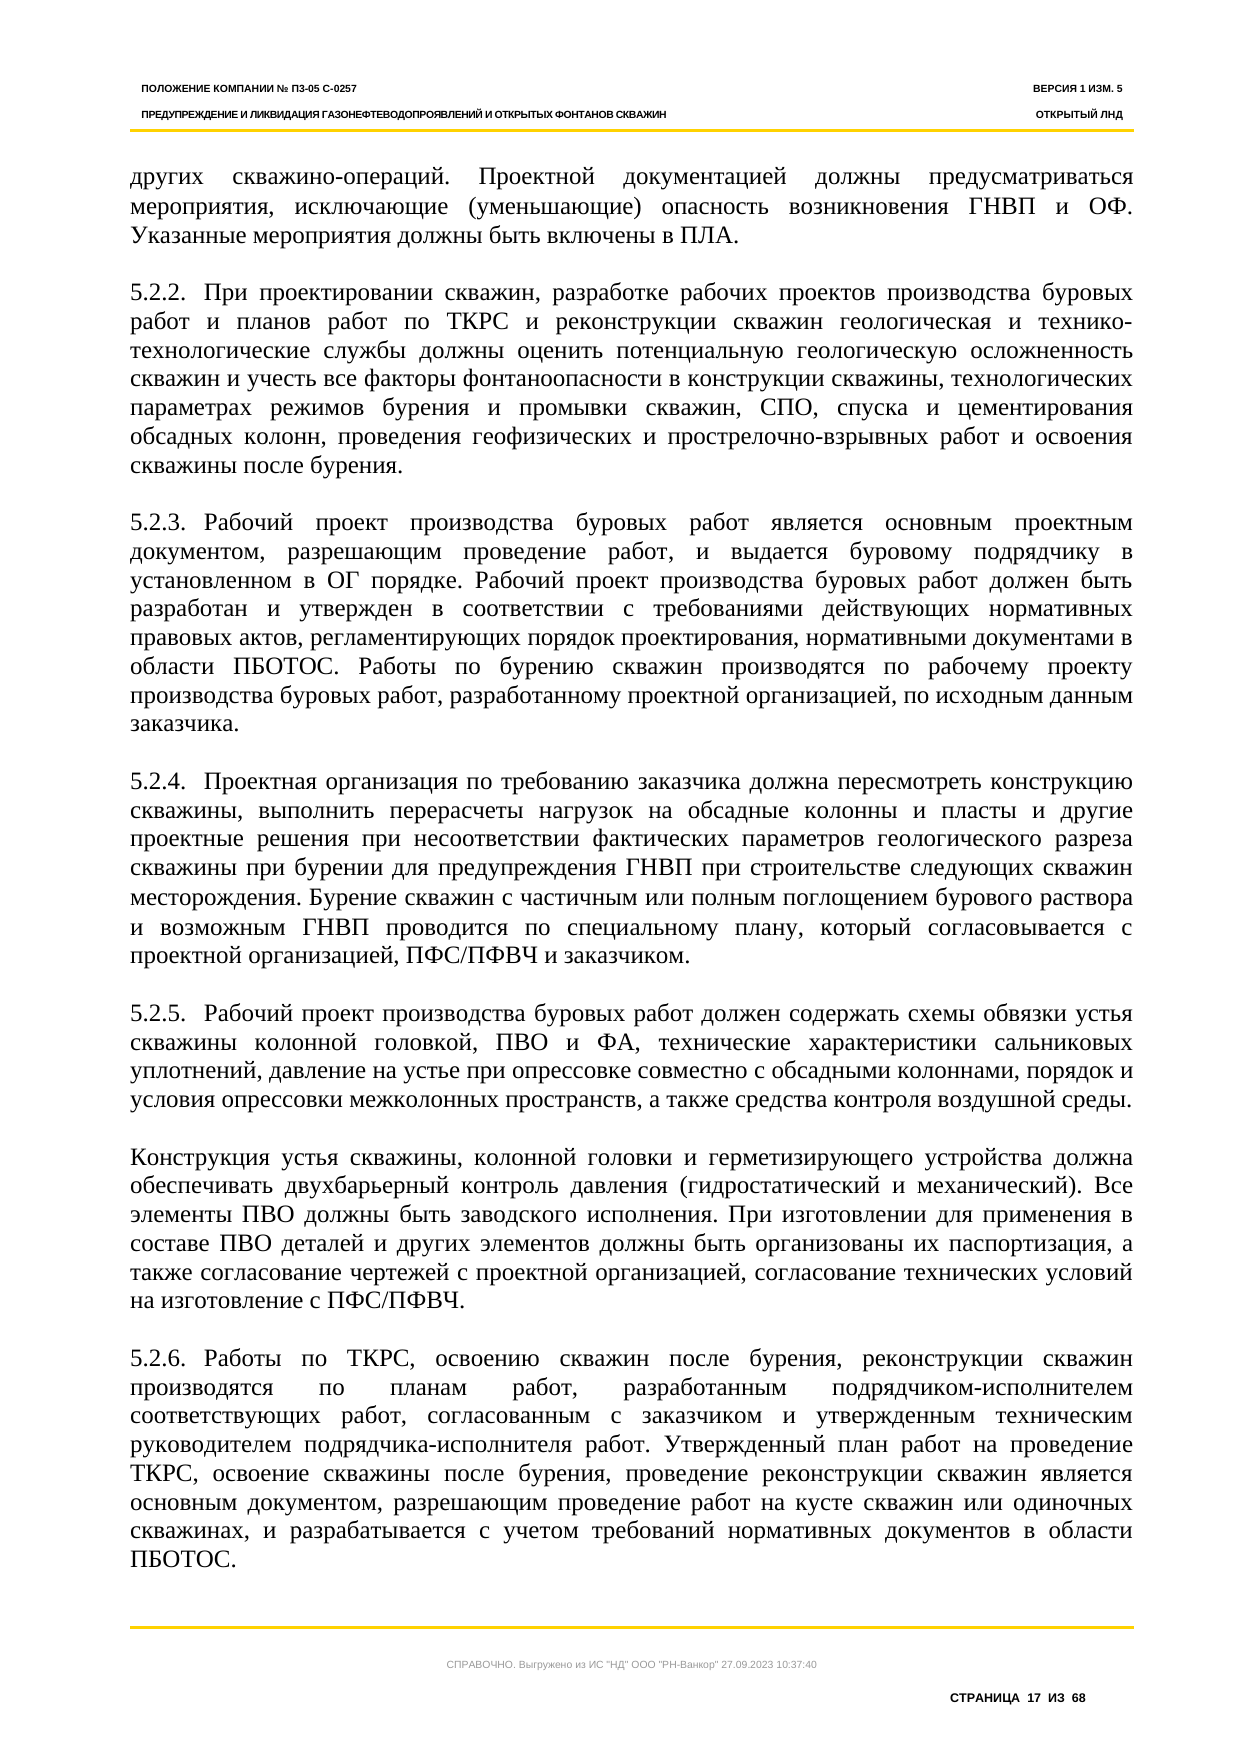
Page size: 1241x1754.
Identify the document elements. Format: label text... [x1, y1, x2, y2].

text 5.2.2. При проектировании скважин, разработке рабочих проектов производства буровых работ и планов работ по ТКРС и реконструкции скважин геологическая и технико-технологические службы должны оценить потенциальную геологическую осложненность скважин и учесть все факторы фонтаноопасности в конструкции скважины, технологических параметрах режимов бурения и промывки скважин, СПО, спуска и цементирования обсадных колонн, проведения геофизических и прострелочно-взрывных работ и освоения скважины после бурения. [130, 277, 1134, 478]
text 5.2.6. Работы по ТКРС, освоению скважин после бурения, реконструкции скважин производятся по планам работ, разработанным подрядчиком-исполнителем соответствующих работ, согласованным с заказчиком и утвержденным техническим руководителем подрядчика-исполнителя работ. Утвержденный план работ на проведение ТКРС, освоение скважины после бурения, проведение реконструкции скважин является основным документом, разрешающим проведение работ на кусте скважин или одиночных скважинах, и разрабатывается с учетом требований нормативных документов в области ПБОТОС. [130, 1343, 1134, 1573]
text Конструкция устья скважины, колонной головки и герметизирующего устройства должна обеспечивать двухбарьерный контроль давления (гидростатический и механический). Все элементы ПВО должны быть заводского исполнения. При изготовлении для применения в составе ПВО деталей и других элементов должны быть организованы их паспортизация, а также согласование чертежей с проектной организацией, согласование технических условий на изготовление с ПФС/ПФВЧ. [130, 1142, 1134, 1314]
text 5.2.3. Рабочий проект производства буровых работ является основным проектным документом, разрешающим проведение работ, и выдается буровому подрядчику в установленном в ОГ порядке. Рабочий проект производства буровых работ должен быть разработан и утвержден в соответствии с требованиями действующих нормативных правовых актов, регламентирующих порядок проектирования, нормативными документами в области ПБОТОС. Работы по бурению скважин производятся по рабочему проекту производства буровых работ, разработанному проектной организацией, по исходным данным заказчика. [130, 507, 1134, 737]
text 5.2.4. Проектная организация по требованию заказчика должна пересмотреть конструкцию скважины, выполнить перерасчеты нагрузок на обсадные колонны и пласты и другие проектные решения при несоответствии фактических параметров геологического разреза скважины при бурении для предупреждения ГНВП при строительстве следующих скважин месторождения. Бурение скважин с частичным или полным поглощением бурового раствора и возможным ГНВП проводится по специальному плану, который согласовывается с проектной организацией, ПФС/ПФВЧ и заказчиком. [130, 766, 1134, 969]
text 5.2.5. Рабочий проект производства буровых работ должен содержать схемы обвязки устья скважины колонной головкой, ПВО и ФА, технические характеристики сальниковых уплотнений, давление на устье при опрессовке совместно с обсадными колоннами, порядок и условия опрессовки межколонных пространств, а также средства контроля воздушной среды. [130, 998, 1134, 1113]
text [130, 161, 1134, 248]
